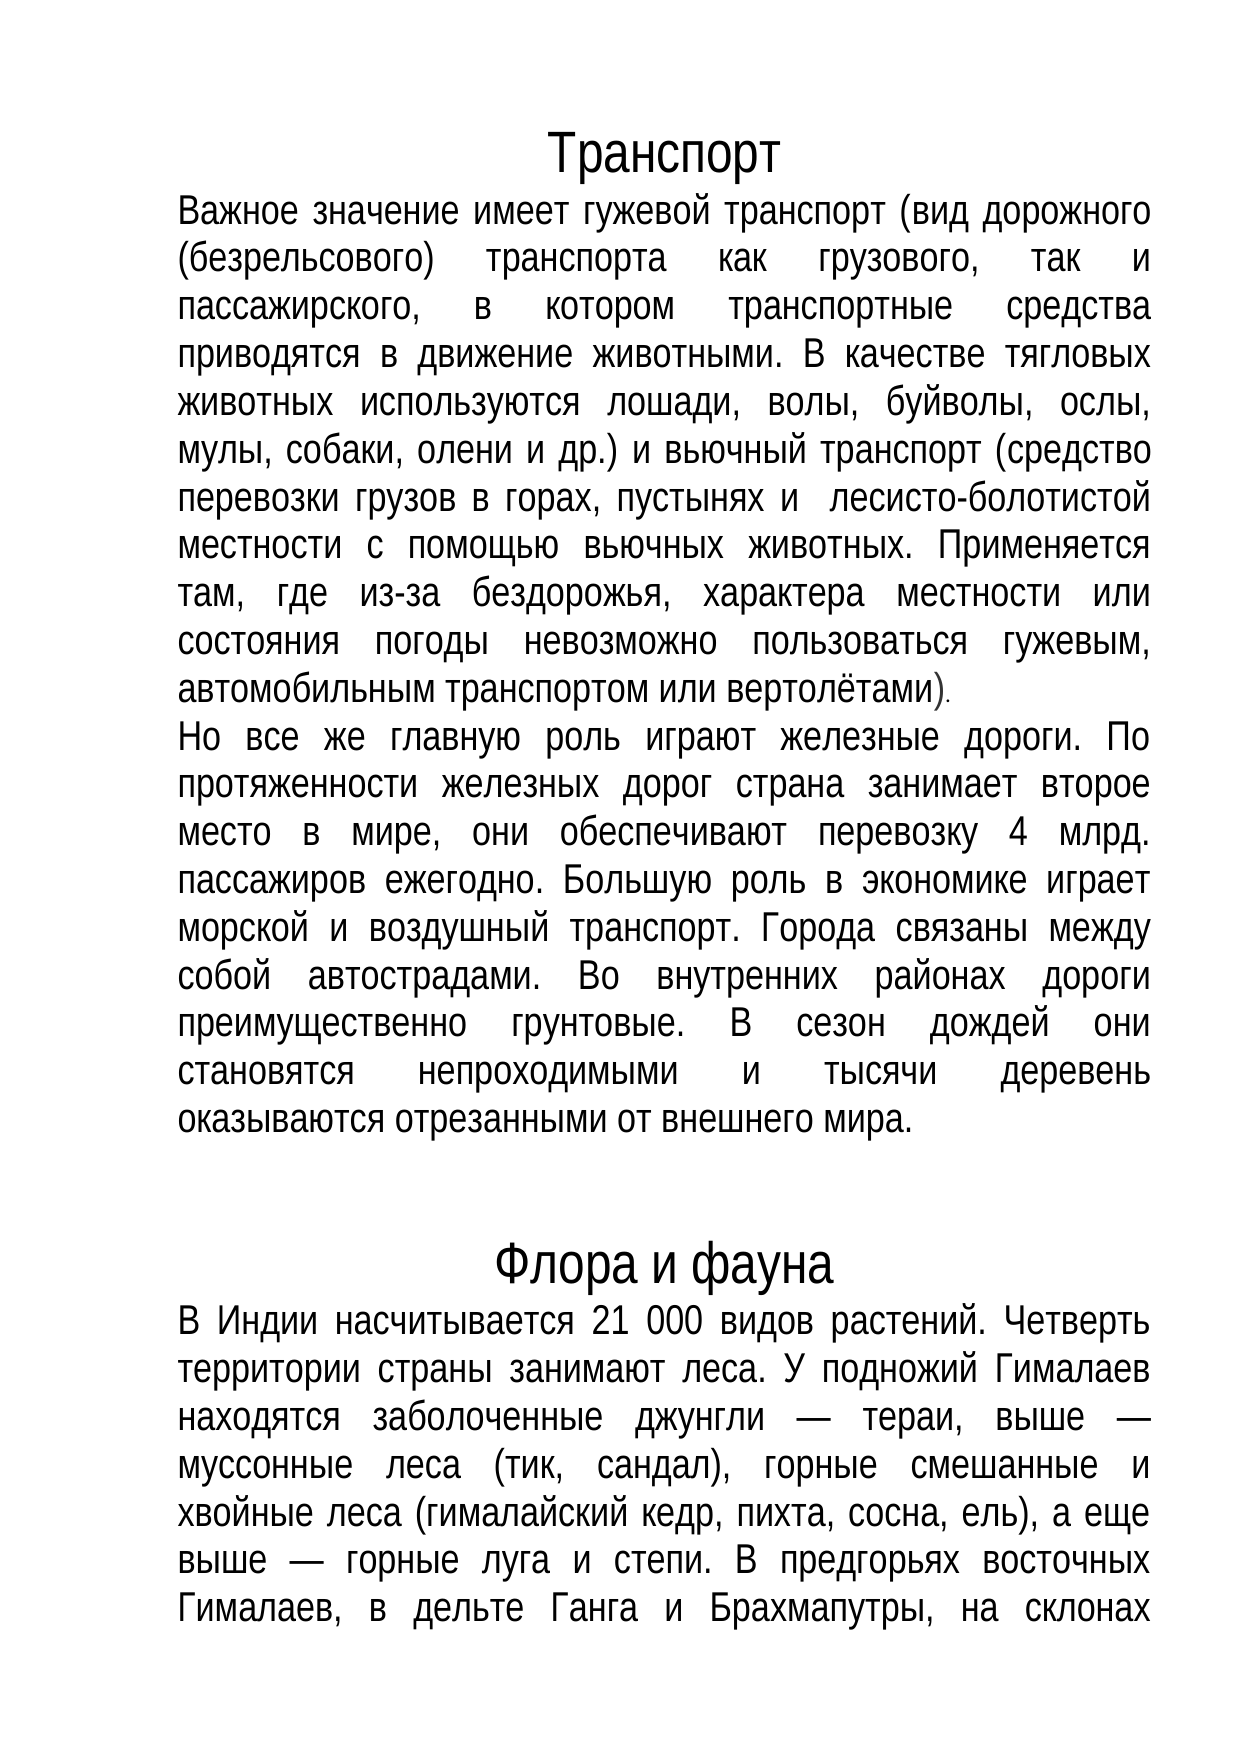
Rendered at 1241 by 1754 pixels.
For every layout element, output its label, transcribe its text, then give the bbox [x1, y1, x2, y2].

text Но все же главную роль играют железные дороги. По протяженности железных дорог страна занимает второе место в мире, они обеспечивают перевозку 4 млрд. пассажиров ежегодно. Большую роль в экономике играет морской и воздушный транспорт. Города связаны между собой автострадами. Во внутренних районах дороги преимущественно грунтовые. В сезон дождей они становятся непроходимыми и тысячи деревень оказываются отрезанными от внешнего мира. [177, 711, 1152, 1141]
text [177, 1296, 1152, 1631]
text Флора и фауна [177, 1229, 1152, 1296]
text Транспорт [177, 118, 1152, 185]
text Важное значение имеет гужевой транспорт (вид дорожного (безрельсового) транспорта как грузового, так и пассажирского, в котором транспортные средства приводятся в движение животными. В качестве тягловых животных используются лошади, волы, буйволы, ослы, мулы, собаки, олени и др.) и вьючный транспорт (средство перевозки грузов в горах, пустынях и лесисто-болотистой местности с помощью вьючных животных. Применяется там, где из-за бездорожья, характера местности или состояния погоды невозможно пользоваться гужевым, автомобильным транспортом или вертолётами). [177, 185, 1152, 711]
